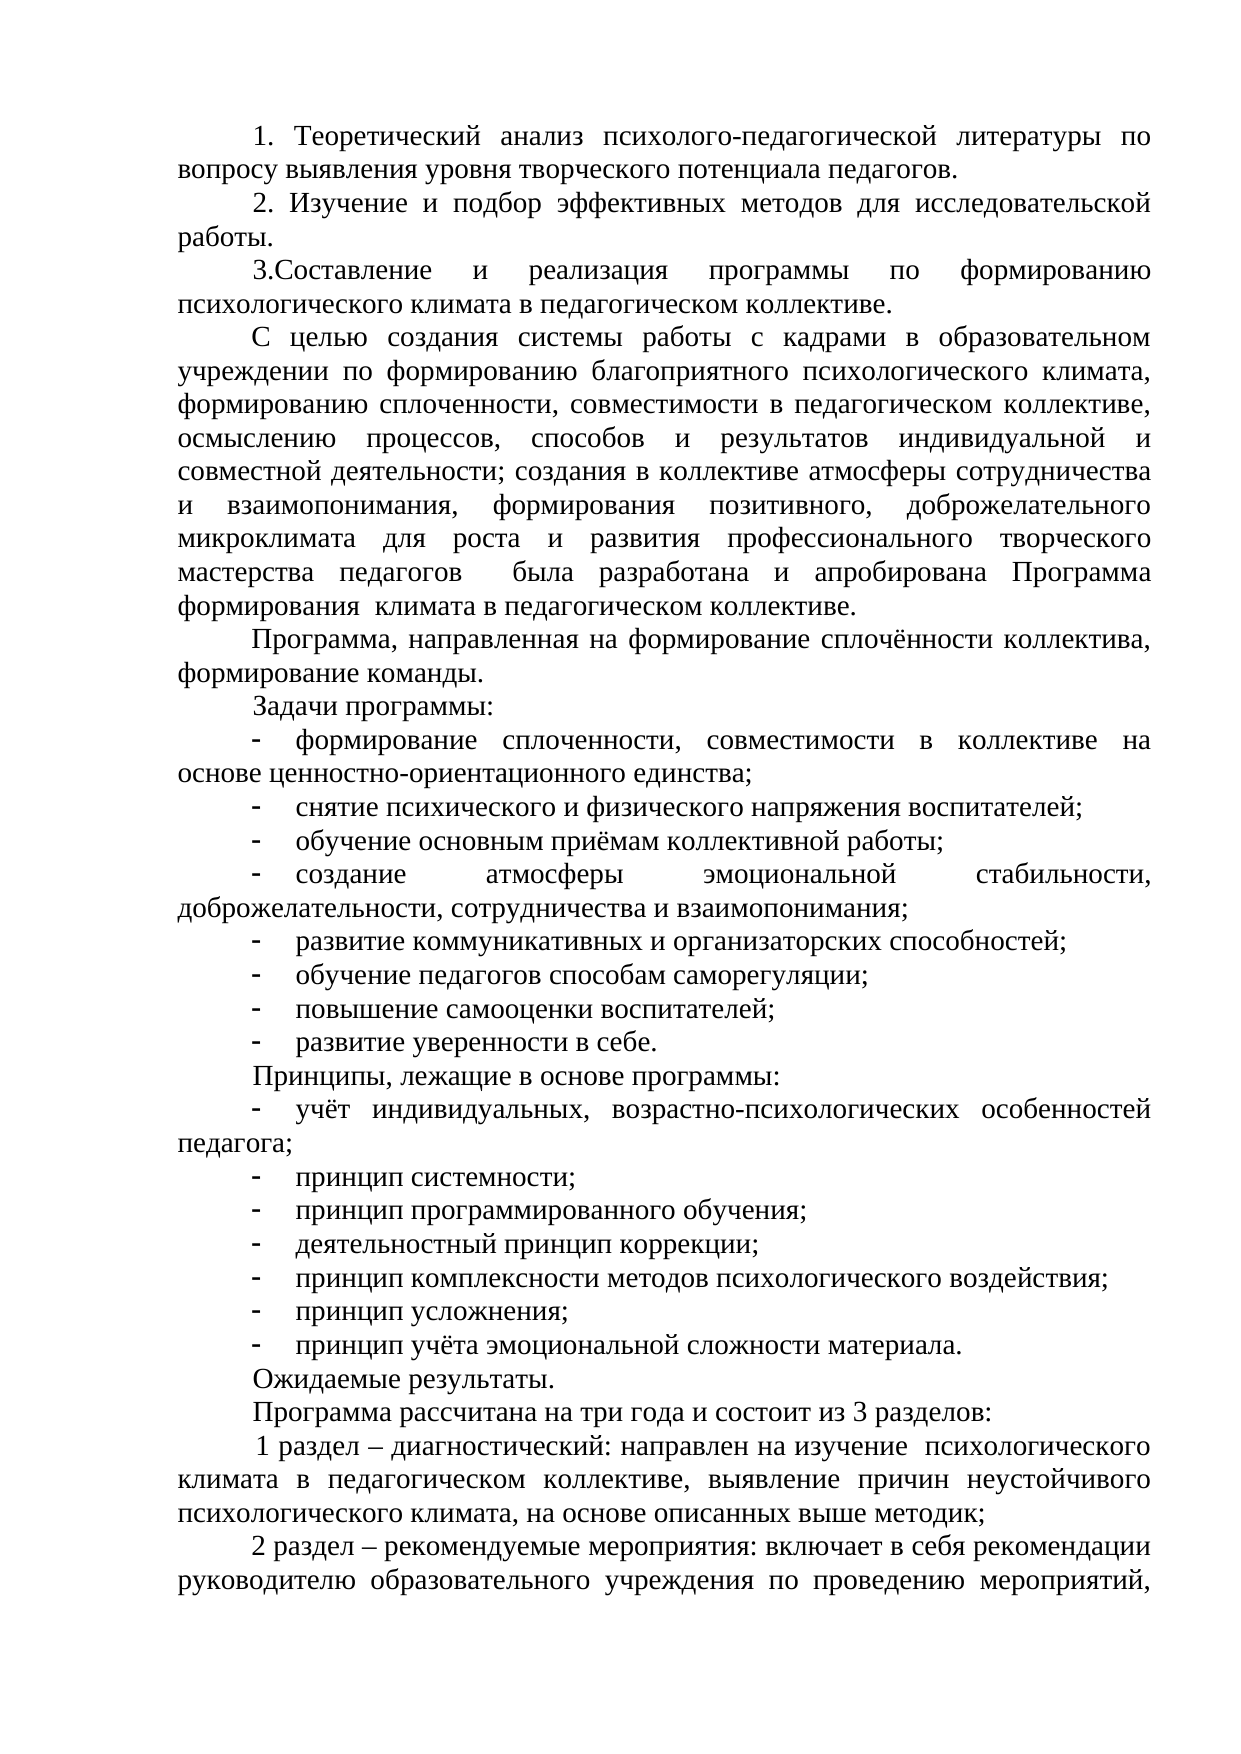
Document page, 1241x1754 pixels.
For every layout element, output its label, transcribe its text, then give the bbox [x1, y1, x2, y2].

list снятие психического и физического напряжения воспитателей; [177, 789, 1152, 823]
text С целью создания системы работы с кадрами в образовательном учреждении по формированию благоприятного психологического климата, формированию сплоченности, совместимости в педагогическом коллективе, осмыслению процессов, способов и результатов индивидуальной и совместной деятельности; создания в коллективе атмосферы сотрудничества и взаимопонимания, формирования позитивного, доброжелательного микроклимата для роста и развития профессионального творческого мастерства педагогов была разработана и апробирована Программа формирования климата в педагогическом коллективе. [177, 319, 1152, 621]
list развитие коммуникативных и организаторских способностей; [177, 923, 1152, 957]
list деятельностный принцип коррекции; [177, 1226, 1152, 1260]
list принцип учёта эмоциональной сложности материала. [177, 1327, 1152, 1361]
text 3.Составление и реализация программы по формированию психологического климата в педагогическом коллективе. [177, 252, 1152, 319]
list формирование сплоченности, совместимости в коллективе на основе ценностно-ориентационного единства; [177, 722, 1152, 789]
text Программа, направленная на формирование сплочённости коллектива, формирование команды. [177, 621, 1152, 688]
list повышение самооценки воспитателей; [177, 991, 1152, 1024]
list принцип системности; [177, 1159, 1152, 1192]
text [177, 1528, 1152, 1596]
list принцип усложнения; [177, 1293, 1152, 1327]
text 1 раздел – диагностический: направлен на изучение психологического климата в педагогическом коллективе, выявление причин неустойчивого психологического климата, на основе описанных выше методик; [177, 1428, 1152, 1528]
text Задачи программы: [177, 688, 1152, 722]
list принцип комплексности методов психологического воздействия; [177, 1260, 1152, 1293]
list обучение педагогов способам саморегуляции; [177, 957, 1152, 991]
list обучение основным приёмам коллективной работы; [177, 823, 1152, 856]
text 2. Изучение и подбор эффективных методов для исследовательской работы. [177, 185, 1152, 252]
text Принципы, лежащие в основе программы: [177, 1058, 1152, 1092]
text 1. Теоретический анализ психолого-педагогической литературы по вопросу выявления уровня творческого потенциала педагогов. [177, 118, 1152, 185]
list учёт индивидуальных, возрастно-психологических особенностей педагога; [177, 1092, 1152, 1159]
list принцип программированного обучения; [177, 1192, 1152, 1226]
text Программа рассчитана на три года и состоит из 3 разделов: [177, 1394, 1152, 1428]
list создание атмосферы эмоциональной стабильности, доброжелательности, сотрудничества и взаимопонимания; [177, 856, 1152, 923]
list развитие уверенности в себе. [177, 1024, 1152, 1058]
text Ожидаемые результаты. [177, 1361, 1152, 1394]
